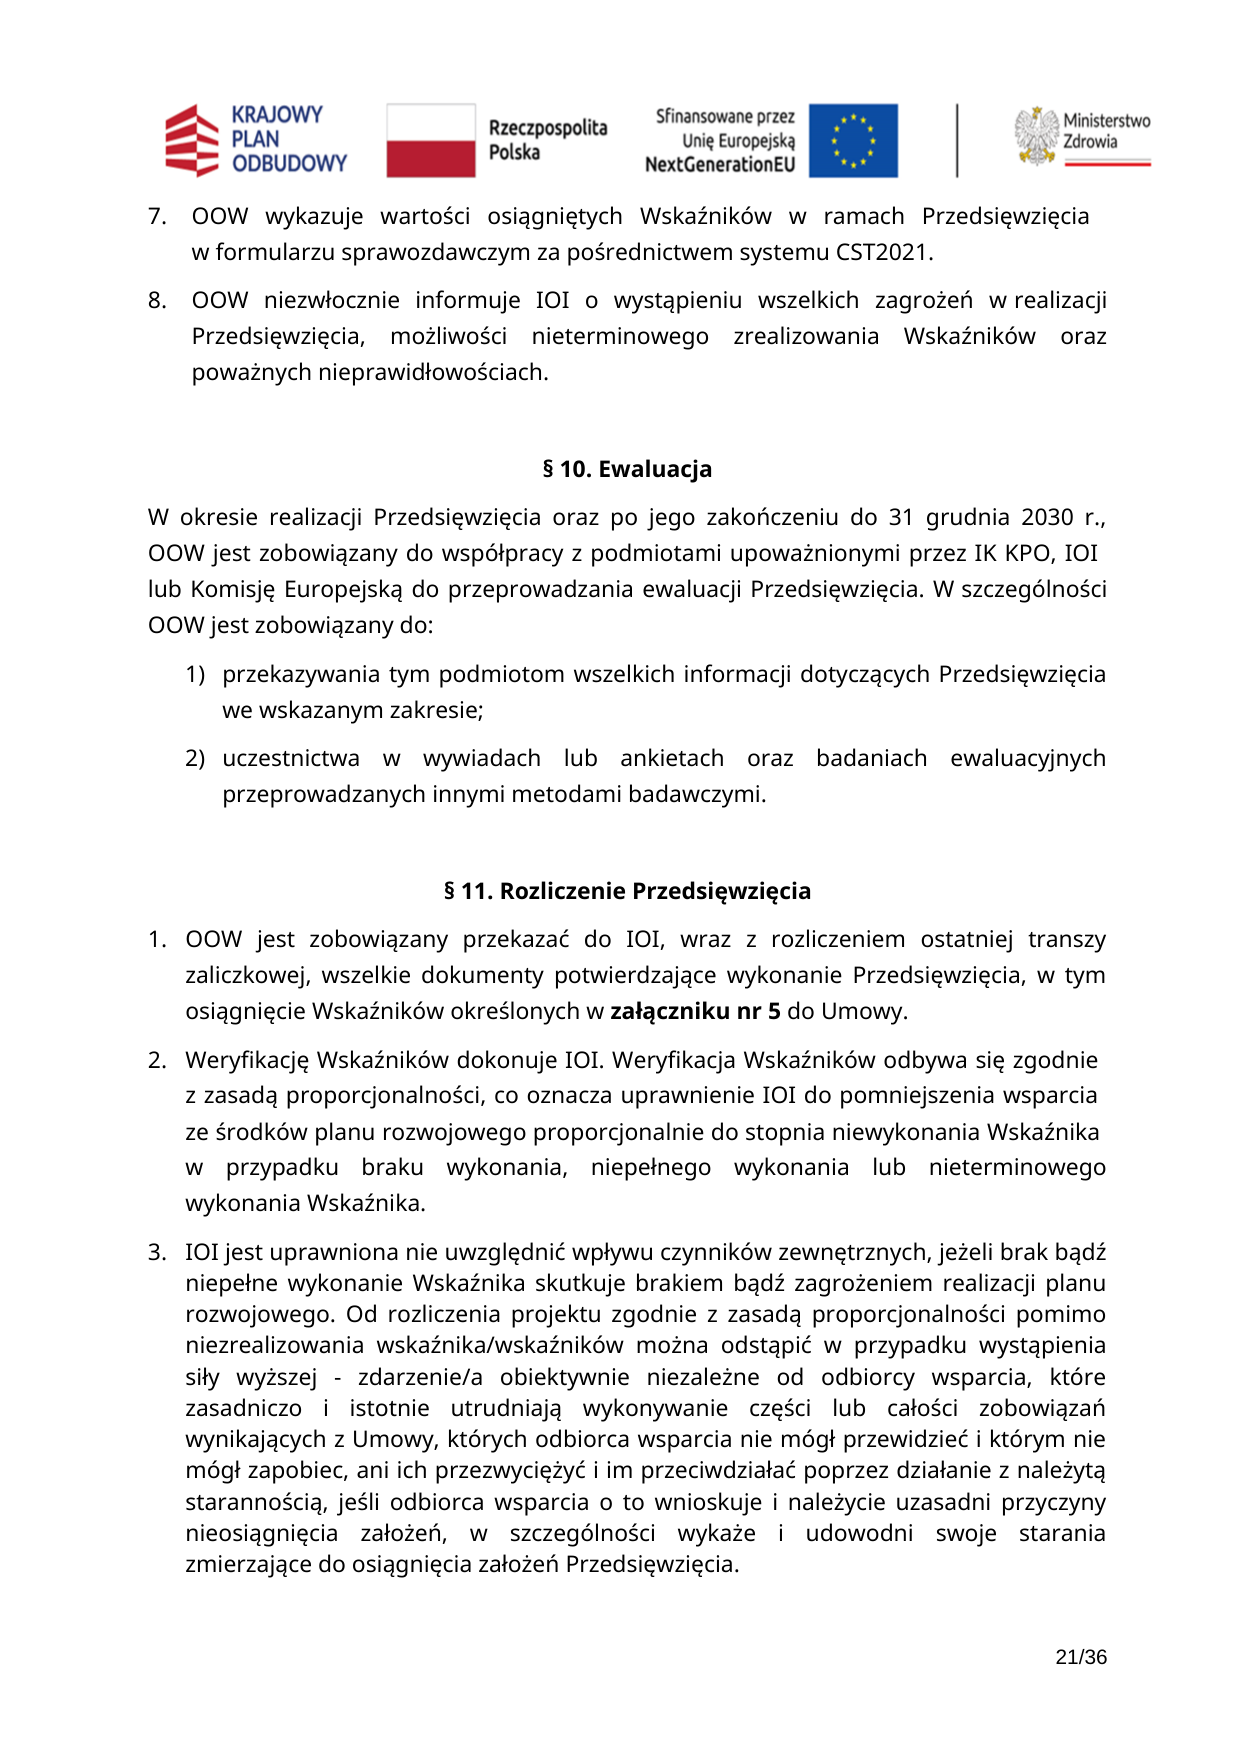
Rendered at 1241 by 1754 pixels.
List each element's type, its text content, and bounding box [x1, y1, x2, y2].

list OOW wykazuje wartości osiągniętych Wskaźników w ramach Przedsięwzięcia w formularzu sprawozdawczym za pośrednictwem systemu CST2021. [148, 200, 1107, 267]
list OOW niezwłocznie informuje IOI o wystąpieniu wszelkich zagrożeń w realizacji Przedsięwzięcia, możliwości nieterminowego zrealizowania Wskaźników oraz poważnych nieprawidłowościach. [148, 284, 1107, 387]
text § 10. Ewaluacja [148, 453, 1107, 484]
text W okresie realizacji Przedsięwzięcia oraz po jego zakończeniu do 31 grudnia 2030 r., OOW jest zobowiązany do współpracy z podmiotami upoważnionymi przez IK KPO, IOI lub Komisję Europejską do przeprowadzania ewaluacji Przedsięwzięcia. W szczególności OOW jest zobowiązany do: [148, 501, 1107, 640]
list uczestnictwa w wywiadach lub ankietach oraz badaniach ewaluacyjnych przeprowadzanych innymi metodami badawczymi. [185, 742, 1107, 809]
text § 11. Rozliczenie Przedsięwzięcia [148, 875, 515, 906]
list IOI jest uprawniona nie uwzględnić wpływu czynników zewnętrznych, jeżeli brak bądź niepełne wykonanie Wskaźnika skutkuje brakiem bądź zagrożeniem realizacji planu rozwojowego. Od rozliczenia projektu zgodnie z zasadą proporcjonalności pomimo niezrealizowania wskaźnika/wskaźników można odstąpić w przypadku wystąpienia siły wyższej - zdarzenie/a obiektywnie niezależne od odbiorcy wsparcia, które zasadniczo i istotnie utrudniają wykonywanie części lub całości zobowiązań wynikających z Umowy, których odbiorca wsparcia nie mógł przewidzieć i którym nie mógł zapobiec, ani ich przezwyciężyć i im przeciwdziałać poprzez działanie z należytą starannością, jeśli odbiorca wsparcia o to wnioskuje i należycie uzasadni przyczyny nieosiągnięcia założeń, w szczególności wykaże i udowodni swoje starania zmierzające do osiągnięcia założeń Przedsięwzięcia. [148, 1236, 1107, 1579]
list OOW jest zobowiązany przekazać do IOI, wraz z rozliczeniem ostatniej transzy zaliczkowej, wszelkie dokumenty potwierdzające wykonanie Przedsięwzięcia, w tym osiągnięcie Wskaźników określonych w załączniku nr 5 do Umowy. [148, 923, 1107, 1026]
picture [147, 73, 1172, 200]
list przekazywania tym podmiotom wszelkich informacji dotyczących Przedsięwzięcia we wskazanym zakresie; [185, 658, 1107, 725]
list Weryfikację Wskaźników dokonuje IOI. Weryfikacja Wskaźników odbywa się zgodnie z zasadą proporcjonalności, co oznacza uprawnienie IOI do pomniejszenia wsparcia ze środków planu rozwojowego proporcjonalnie do stopnia niewykonania Wskaźnika w przypadku braku wykonania, niepełnego wykonania lub nieterminowego wykonania Wskaźnika. [148, 1043, 1107, 1218]
text § 11. Rozliczenie Przedsięwzięcia [626, 875, 1107, 906]
